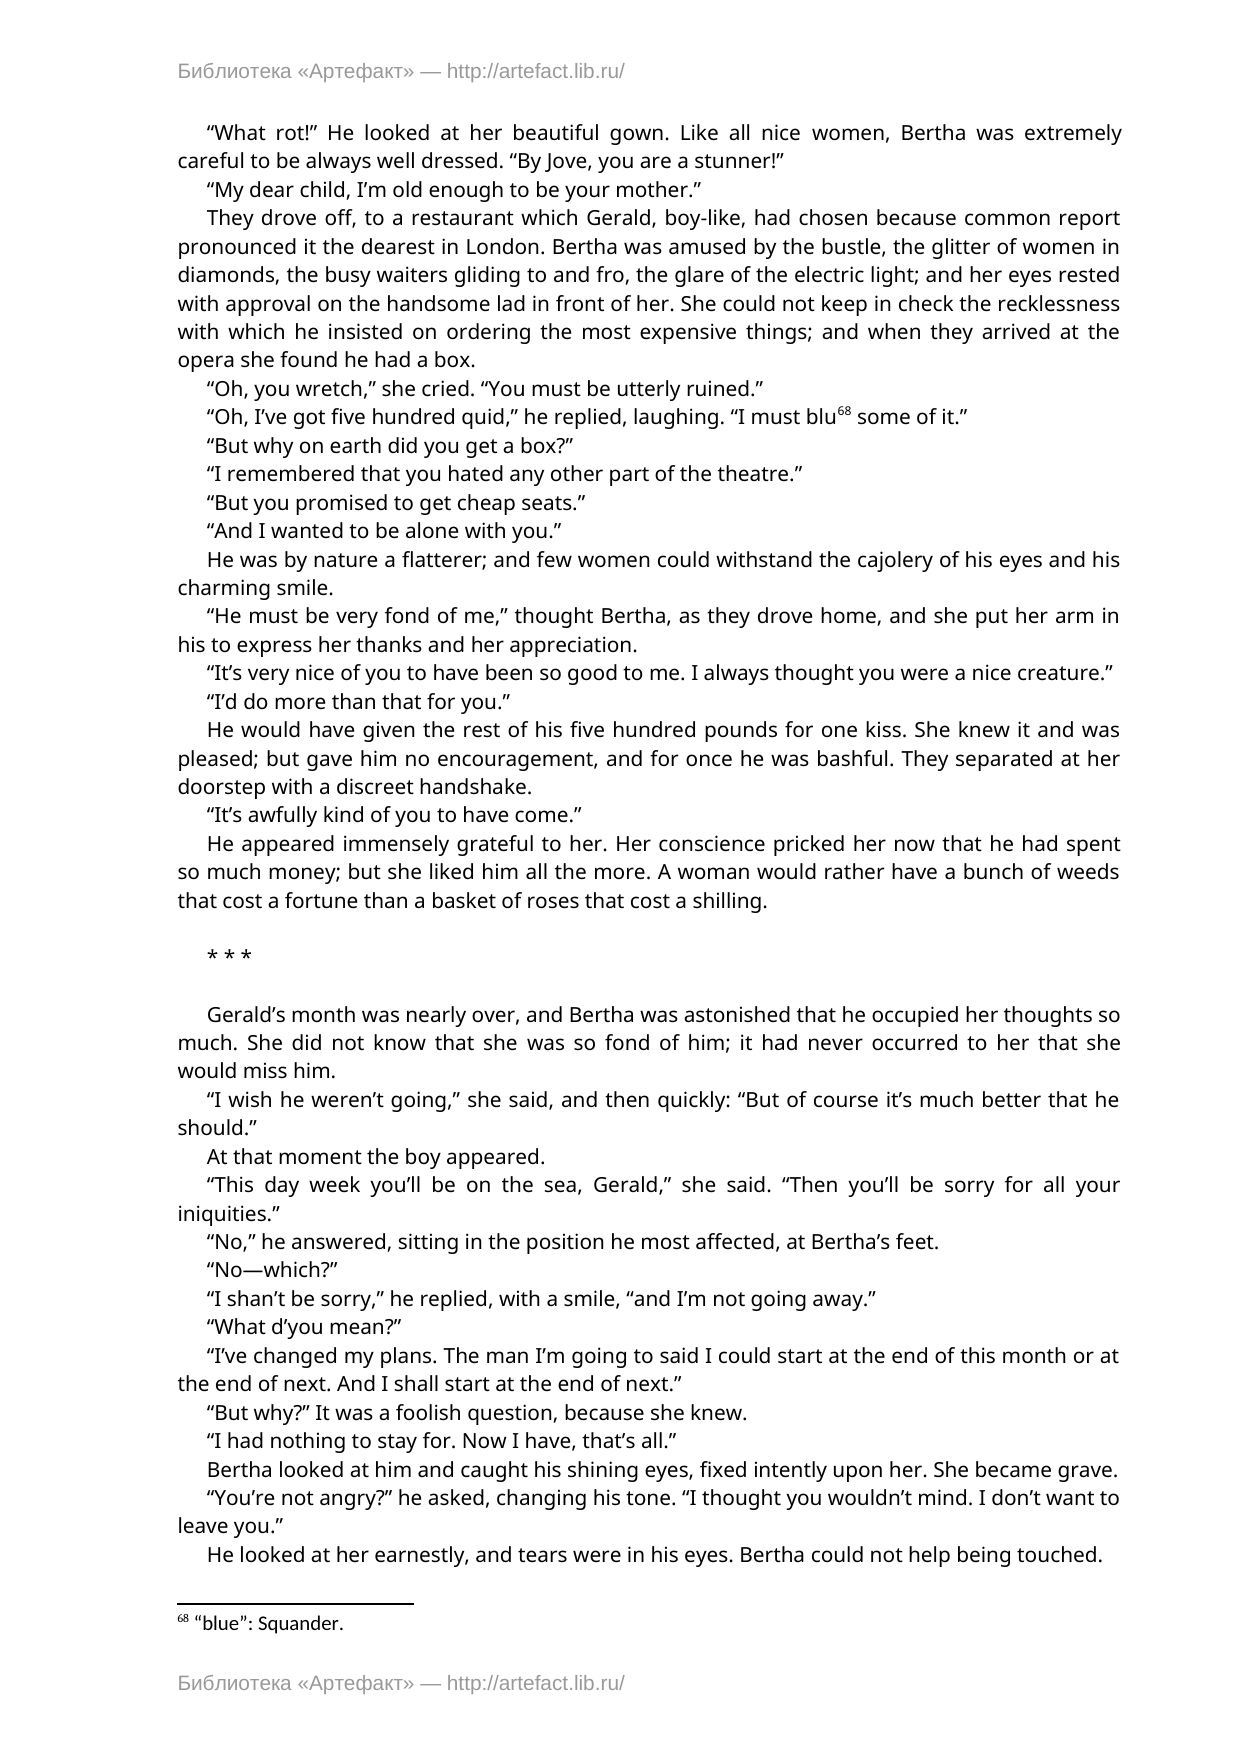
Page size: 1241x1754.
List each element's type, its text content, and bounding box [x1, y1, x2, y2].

text “What d’you mean?” [177, 1312, 1122, 1341]
text Gerald’s month was nearly over, and Bertha was astonished that he occupied her thoughts so much. She did not know that she was so fond of him; it had never occurred to her that she would miss him. [177, 1000, 1122, 1085]
text “I’ve changed my plans. The man I’m going to said I could start at the end of this month or at the end of next. And I shall start at the end of next.” [177, 1341, 1122, 1398]
text “It’s awfully kind of you to have come.” [177, 801, 1122, 829]
text “Oh, you wretch,” she cried. “You must be utterly ruined.” [177, 374, 1122, 402]
text “I had nothing to stay for. Now I have, that’s all.” [177, 1426, 1122, 1455]
text He was by nature a flatterer; and few women could withstand the cajolery of his eyes and his charming smile. [177, 545, 1122, 602]
text “This day week you’ll be on the sea, Gerald,” she said. “Then you’ll be sorry for all your iniquities.” [177, 1170, 1122, 1227]
text * * * [177, 943, 1122, 971]
text “What rot!” He looked at her beautiful gown. Like all nice women, Bertha was extremely careful to be always well dressed. “By Jove, you are a stunner!” [177, 118, 1122, 175]
text “I shan’t be sorry,” he replied, with a smile, “and I’m not going away.” [177, 1284, 1122, 1312]
text “Oh, I’ve got five hundred quid,” he replied, laughing. “I must blu some of it.” [177, 402, 1122, 431]
text He appeared immensely grateful to her. Her conscience pricked her now that he had spent so much money; but she liked him all the more. A woman would rather have a bunch of weeds that cost a fortune than a basket of roses that cost a shilling. [177, 829, 1122, 914]
text “My dear child, I’m old enough to be your mother.” [177, 175, 1122, 203]
text “But you promised to get cheap seats.” [177, 488, 1122, 516]
text “But why on earth did you get a box?” [177, 431, 1122, 459]
text “But why?” It was a foolish question, because she knew. [177, 1398, 1122, 1426]
text “No—which?” [177, 1256, 1122, 1284]
text At that moment the boy appeared. [177, 1142, 1122, 1170]
text He would have given the rest of his five hundred pounds for one kiss. She knew it and was pleased; but gave him no encouragement, and for once he was bashful. They separated at her doorstep with a discreet handshake. [177, 715, 1122, 801]
text He looked at her earnestly, and tears were in his eyes. Bertha could not help being touched. [177, 1540, 1122, 1568]
text “I wish he weren’t going,” she said, and then quickly: “But of course it’s much better that he should.” [177, 1085, 1122, 1142]
text “You’re not angry?” he asked, changing his tone. “I thought you wouldn’t mind. I don’t want to leave you.” [177, 1483, 1122, 1540]
text “No,” he answered, sitting in the position he most affected, at Bertha’s feet. [177, 1227, 1122, 1256]
text They drove off, to a restaurant which Gerald, boy-like, had chosen because common report pronounced it the dearest in London. Bertha was amused by the bustle, the glitter of women in diamonds, the busy waiters gliding to and fro, the glare of the electric light; and her eyes rested with approval on the handsome lad in front of her. She could not keep in check the recklessness with which he insisted on ordering the most expensive things; and when they arrived at the opera she found he had a box. [177, 203, 1122, 374]
text “It’s very nice of you to have been so good to me. I always thought you were a nice creature.” [177, 658, 1122, 687]
text “And I wanted to be alone with you.” [177, 516, 1122, 545]
text “He must be very fond of me,” thought Bertha, as they drove home, and she put her arm in his to express her thanks and her appreciation. [177, 602, 1122, 658]
text “I’d do more than that for you.” [177, 687, 1122, 715]
text Bertha looked at him and caught his shining eyes, fixed intently upon her. She became grave. [177, 1455, 1122, 1483]
text “I remembered that you hated any other part of the theatre.” [177, 459, 1122, 488]
